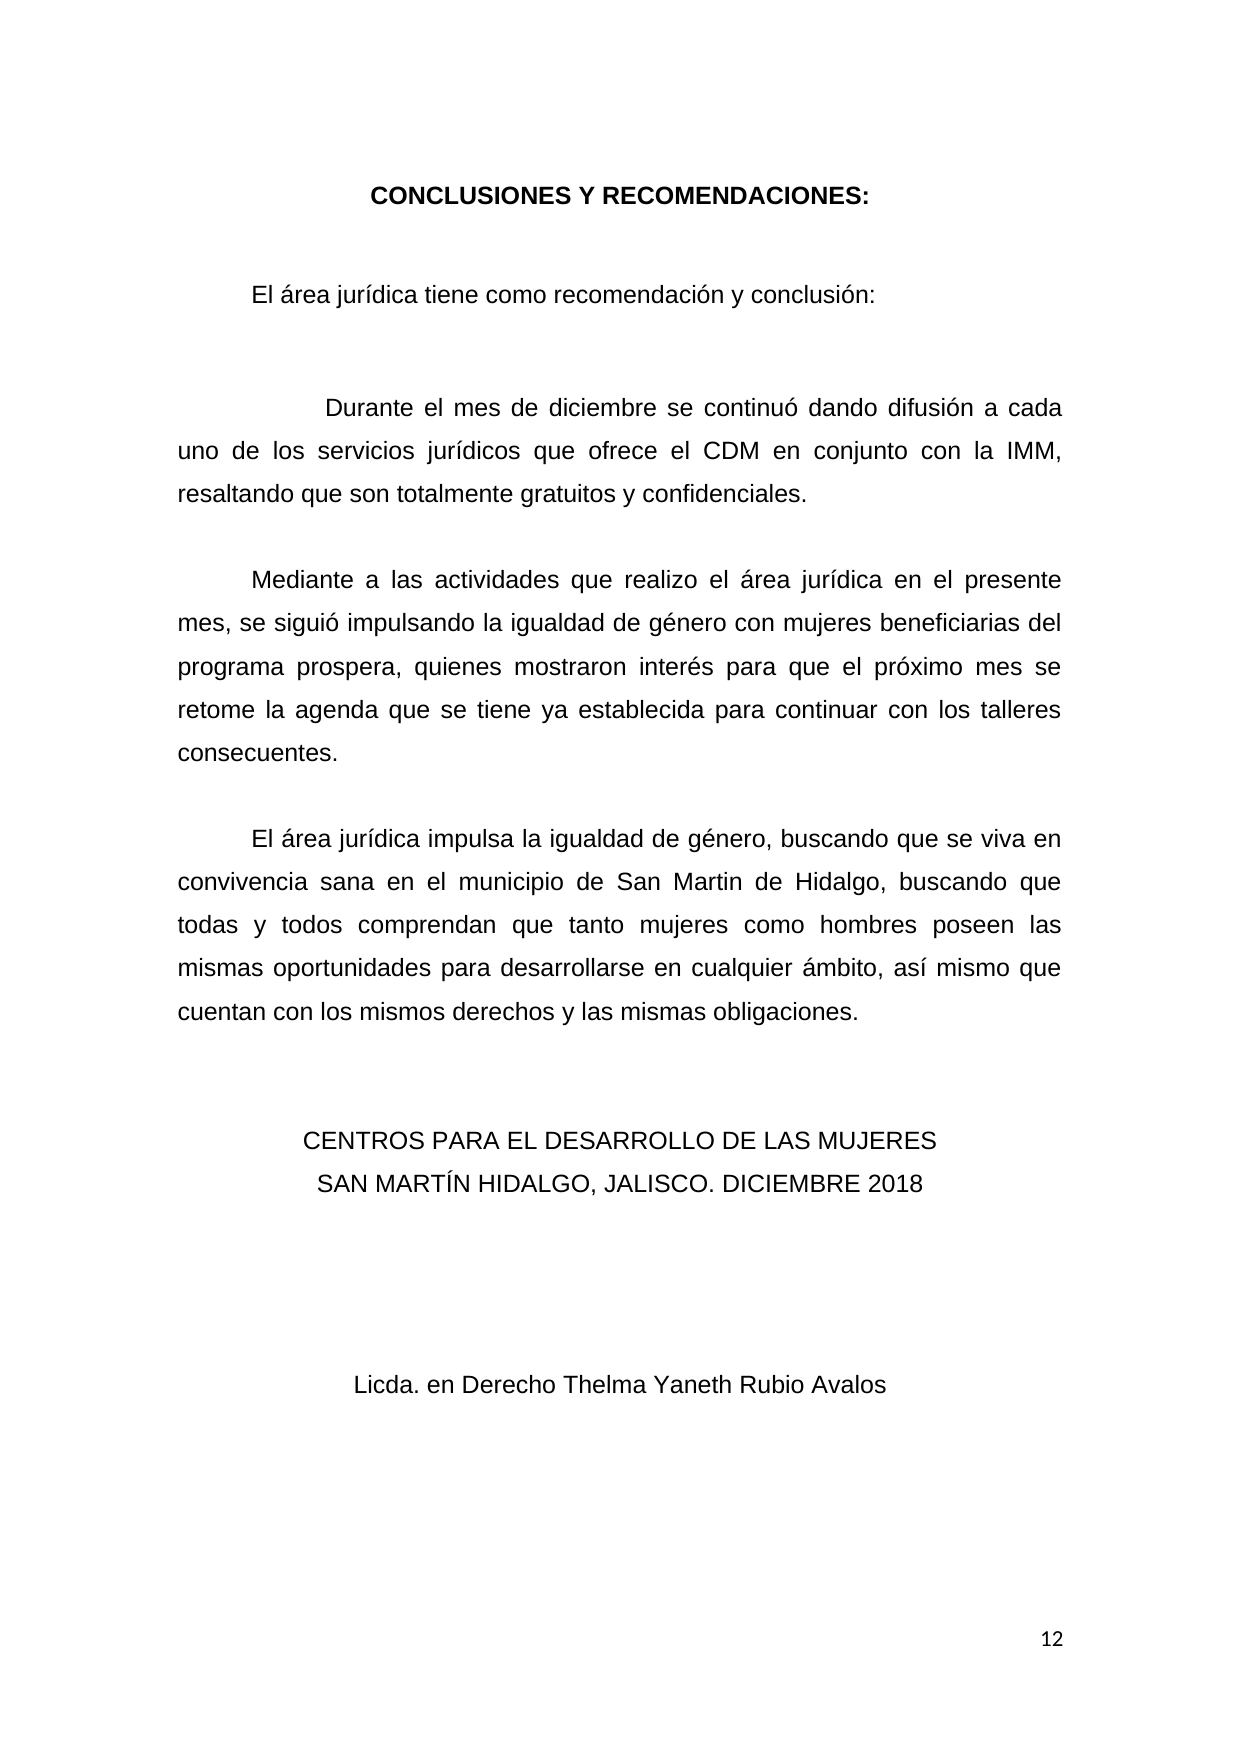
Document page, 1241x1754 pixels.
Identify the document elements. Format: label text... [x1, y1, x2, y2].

text SAN MARTÍN HIDALGO, JALISCO. DICIEMBRE 2018 [177, 1169, 1063, 1198]
text Durante el mes de diciembre se continuó dando difusión a cada uno de los servicios jurídicos que ofrece el CDM en conjunto con la IMM, resaltando que son totalmente gratuitos y confidenciales. [177, 393, 1063, 508]
text CENTROS PARA EL DESARROLLO DE LAS MUJERES [177, 1126, 1063, 1155]
text El área jurídica tiene como recomendación y conclusión: [177, 280, 1063, 308]
text Licda. en Derecho Thelma Yaneth Rubio Avalos [177, 1370, 1063, 1399]
text Mediante a las actividades que realizo el área jurídica en el presente mes, se siguió impulsando la igualdad de género con mujeres beneficiarias del programa prospera, quienes mostraron interés para que el próximo mes se retome la agenda que se tiene ya establecida para continuar con los talleres consecuentes. [177, 565, 1063, 767]
text El área jurídica impulsa la igualdad de género, buscando que se viva en convivencia sana en el municipio de San Martin de Hidalgo, buscando que todas y todos comprendan que tanto mujeres como hombres poseen las mismas oportunidades para desarrollarse en cualquier ámbito, así mismo que cuentan con los mismos derechos y las mismas obligaciones. [177, 824, 1063, 1025]
text CONCLUSIONES Y RECOMENDACIONES: [177, 181, 1063, 209]
